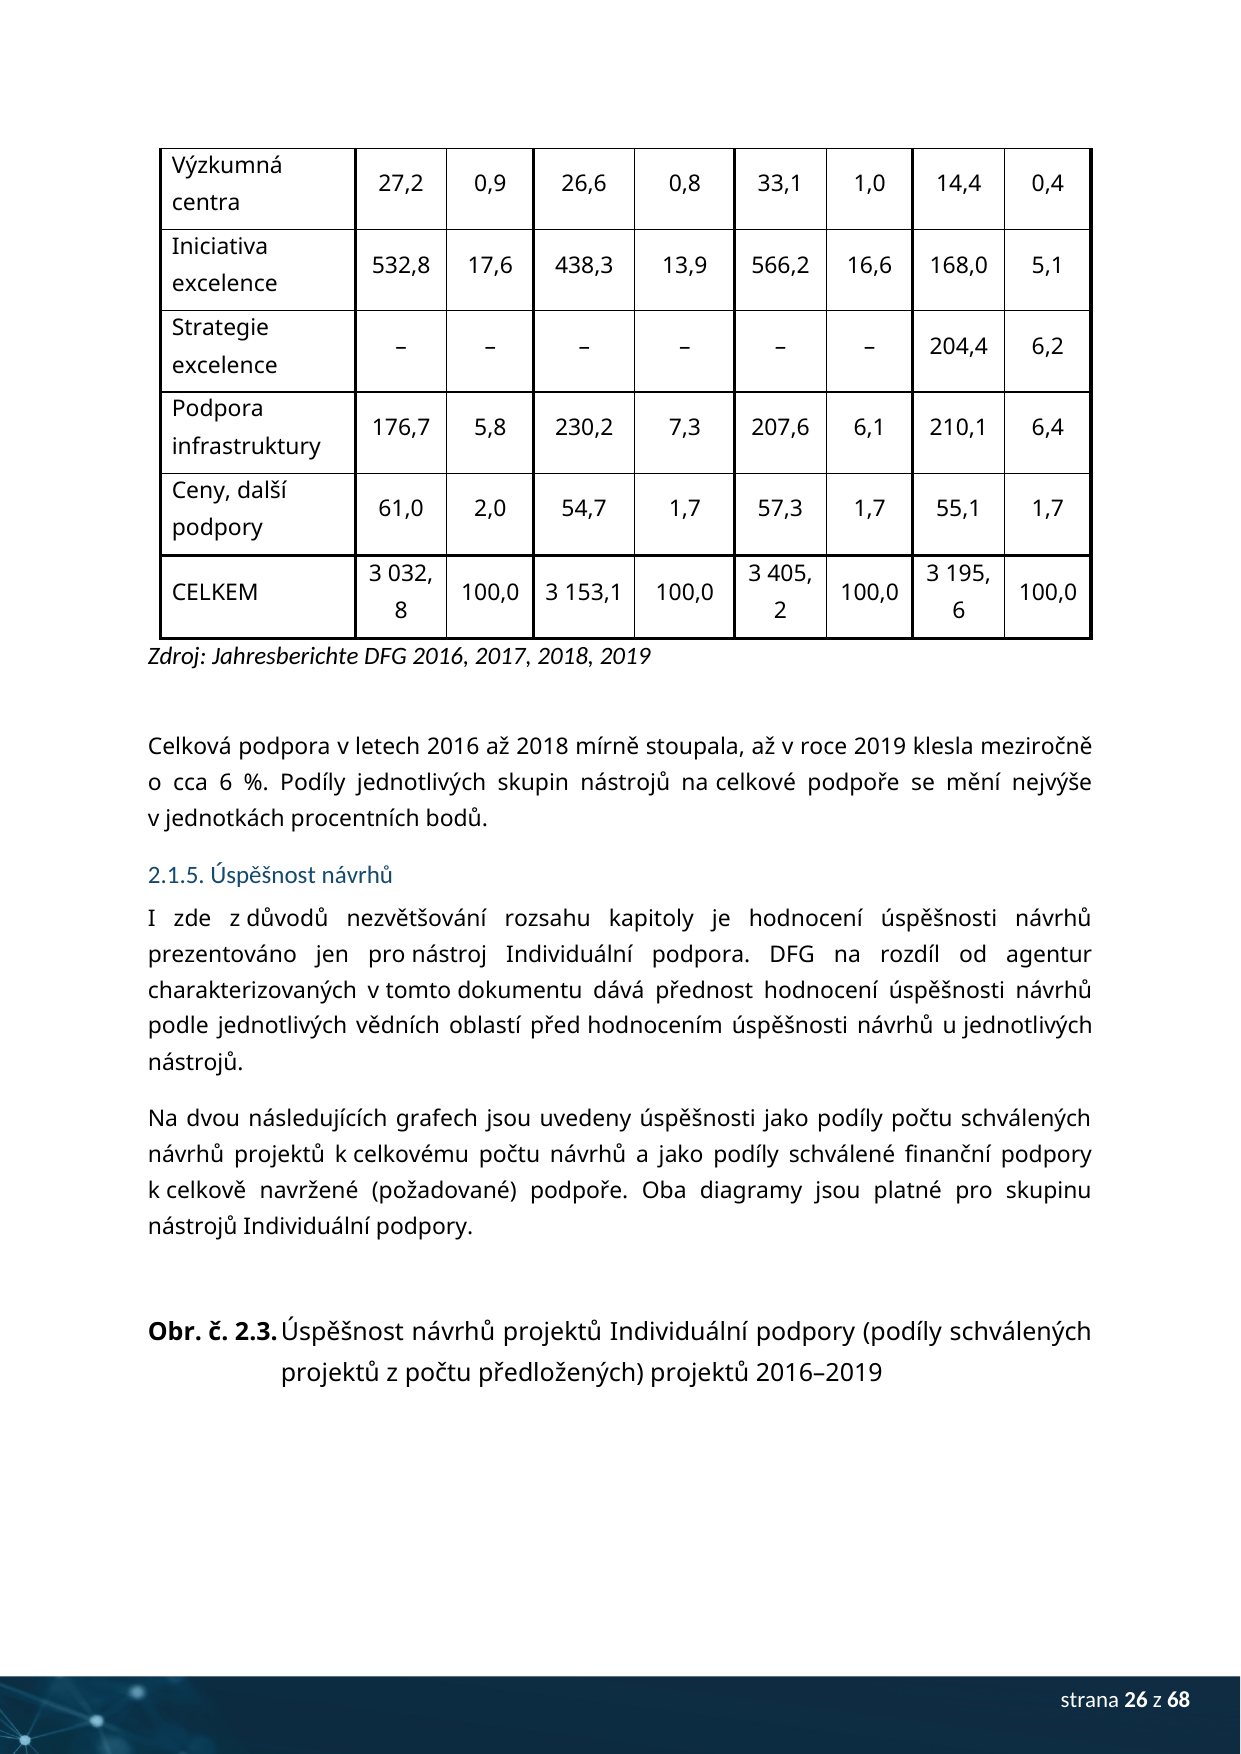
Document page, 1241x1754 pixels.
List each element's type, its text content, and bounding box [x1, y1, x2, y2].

text Na dvou následujících grafech jsou uvedeny úspěšnosti jako podíly počtu schválených návrhů projektů k celkovému počtu návrhů a jako podíly schválené finanční podpory k celkově navržené (požadované) podpoře. Oba diagramy jsou platné pro skupinu nástrojů Individuální podpory. [148, 1102, 1093, 1241]
table_cell 532,8 [357, 230, 446, 310]
table_cell 26,6 [535, 149, 634, 229]
table_cell 230,2 [535, 393, 634, 473]
table_cell 3 153,1 [535, 557, 634, 637]
table_cell 2,0 [447, 474, 532, 554]
table_cell 5,1 [1005, 230, 1089, 310]
table_cell – [635, 311, 733, 391]
table_cell 13,9 [635, 230, 733, 310]
table_cell 7,3 [635, 393, 733, 473]
text I zde z důvodů nezvětšování rozsahu kapitoly je hodnocení úspěšnosti návrhů prezentováno jen pro nástroj Individuální podpora. DFG na rozdíl od agentur charakterizovaných v tomto dokumentu dává přednost hodnocení úspěšnosti návrhů podle jednotlivých vědních oblastí před hodnocením úspěšnosti návrhů u jednotlivých nástrojů. [148, 902, 1093, 1077]
table_cell Výzkumná centra [162, 149, 354, 229]
picture [0, 1643, 1241, 1754]
table_cell – [447, 311, 532, 391]
table_cell 54,7 [535, 474, 634, 554]
table_cell 100,0 [1005, 557, 1089, 637]
table_cell 27,2 [357, 149, 446, 229]
text Celková podpora v letech 2016 až 2018 mírně stoupala, až v roce 2019 klesla meziročně o cca 6 %. Podíly jednotlivých skupin nástrojů na celkové podpoře se mění nejvýše v jednotkách procentních bodů. [148, 730, 1093, 833]
table_cell 100,0 [827, 557, 911, 637]
table_cell 1,7 [635, 474, 733, 554]
table_cell 1,7 [1005, 474, 1089, 554]
text Zdroj: Jahresberichte DFG 2016, 2017, 2018, 2019 [148, 640, 1093, 671]
table_cell Ceny, další podpory [162, 474, 354, 554]
table_cell 0,4 [1005, 149, 1089, 229]
table_cell 55,1 [914, 474, 1004, 554]
table_cell 61,0 [357, 474, 446, 554]
text Obr. č. 2.3. Úspěšnost návrhů projektů Individuální podpory (podíly schválených projektů z počtu předložených) projektů 2016–2019 [148, 1314, 1093, 1389]
table_cell 3 405,2 [736, 557, 826, 637]
table_cell 0,8 [635, 149, 733, 229]
table_cell Podpora infrastruktury [162, 393, 354, 473]
table_cell CELKEM [162, 557, 354, 637]
table_cell 14,4 [914, 149, 1004, 229]
table_cell Iniciativa excelence [162, 230, 354, 310]
table_cell 3 032,8 [357, 557, 446, 637]
table_cell 0,9 [447, 149, 532, 229]
subtitle 2.1.5. Úspěšnost návrhů [148, 859, 1093, 889]
table_cell 210,1 [914, 393, 1004, 473]
table_cell 1,7 [827, 474, 911, 554]
table_cell 6,4 [1005, 393, 1089, 473]
table_cell 438,3 [535, 230, 634, 310]
table_cell – [357, 311, 446, 391]
table_cell 17,6 [447, 230, 532, 310]
table_cell 6,2 [1005, 311, 1089, 391]
table_cell – [535, 311, 634, 391]
table_cell – [827, 311, 911, 391]
table_cell Strategie excelence [162, 311, 354, 391]
table_cell 16,6 [827, 230, 911, 310]
table_cell 176,7 [357, 393, 446, 473]
table_cell 207,6 [736, 393, 826, 473]
table_cell 5,8 [447, 393, 532, 473]
table_cell 168,0 [914, 230, 1004, 310]
table_cell 100,0 [635, 557, 733, 637]
table_cell 100,0 [447, 557, 532, 637]
table_cell 6,1 [827, 393, 911, 473]
table_cell 566,2 [736, 230, 826, 310]
table_cell 57,3 [736, 474, 826, 554]
table_cell 204,4 [914, 311, 1004, 391]
table_cell 1,0 [827, 149, 911, 229]
table_cell – [736, 311, 826, 391]
table_cell 3 195,6 [914, 557, 1004, 637]
table_cell 33,1 [736, 149, 826, 229]
